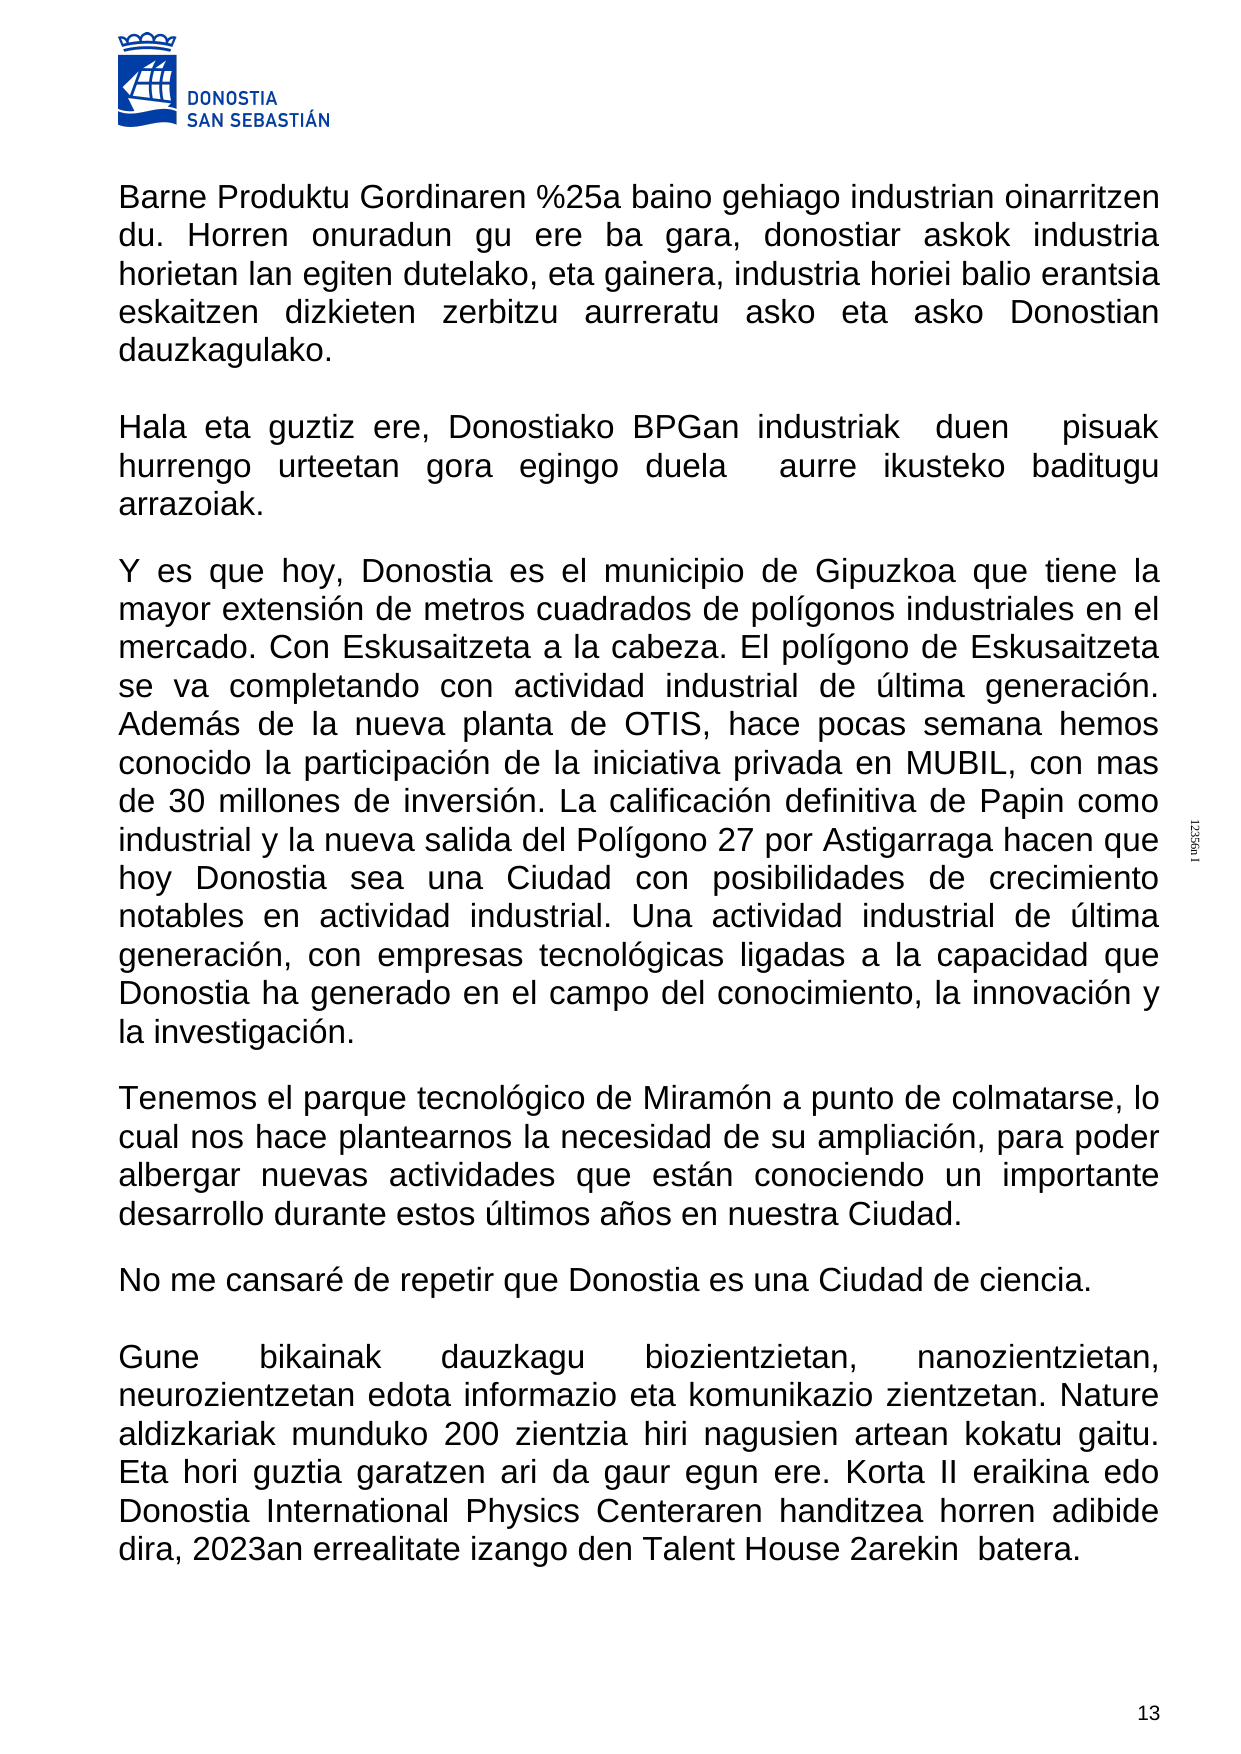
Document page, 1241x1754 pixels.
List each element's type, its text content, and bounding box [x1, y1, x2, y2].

text Tenemos el parque tecnológico de Miramón a punto de colmatarse, lo cual nos hace plantearnos la necesidad de su ampliación, para poder albergar nuevas actividades que están conociendo un importante desarrollo durante estos últimos años en nuestra Ciudad. [118, 1078, 1161, 1232]
text Gune bikainak dauzkagu biozientzietan, nanozientzietan, neurozientzetan edota informazio eta komunikazio zientzetan. Nature aldizkariak munduko 200 zientzia hiri nagusien artean kokatu gaitu. Eta hori guztia garatzen ari da gaur egun ere. Korta II eraikina edo Donostia International Physics Centeraren handitzea horren adibide dira, 2023an errealitate izango den Talent House 2arekin batera. [118, 1337, 1161, 1568]
picture [118, 32, 329, 127]
text Hala eta guztiz ere, Donostiako BPGan industriak duen pisuak hurrengo urteetan gora egingo duela aurre ikusteko baditugu arrazoiak. [118, 407, 1161, 523]
text No me cansaré de repetir que Donostia es una Ciudad de ciencia. [118, 1260, 1161, 1298]
text Y es que hoy, Donostia es el municipio de Gipuzkoa que tiene la mayor extensión de metros cuadrados de polígonos industriales en el mercado. Con Eskusaitzeta a la cabeza. El polígono de Eskusaitzeta se va completando con actividad industrial de última generación. Además de la nueva planta de OTIS, hace pocas semana hemos conocido la participación de la iniciativa privada en MUBIL, con mas de 30 millones de inversión. La calificación definitiva de Papin como industrial y la nueva salida del Polígono 27 por Astigarraga hacen que hoy Donostia sea una Ciudad con posibilidades de crecimiento notables en actividad industrial. Una actividad industrial de última generación, con empresas tecnológicas ligadas a la capacidad que Donostia ha generado en el campo del conocimiento, la innovación y la investigación. [118, 551, 1161, 1050]
